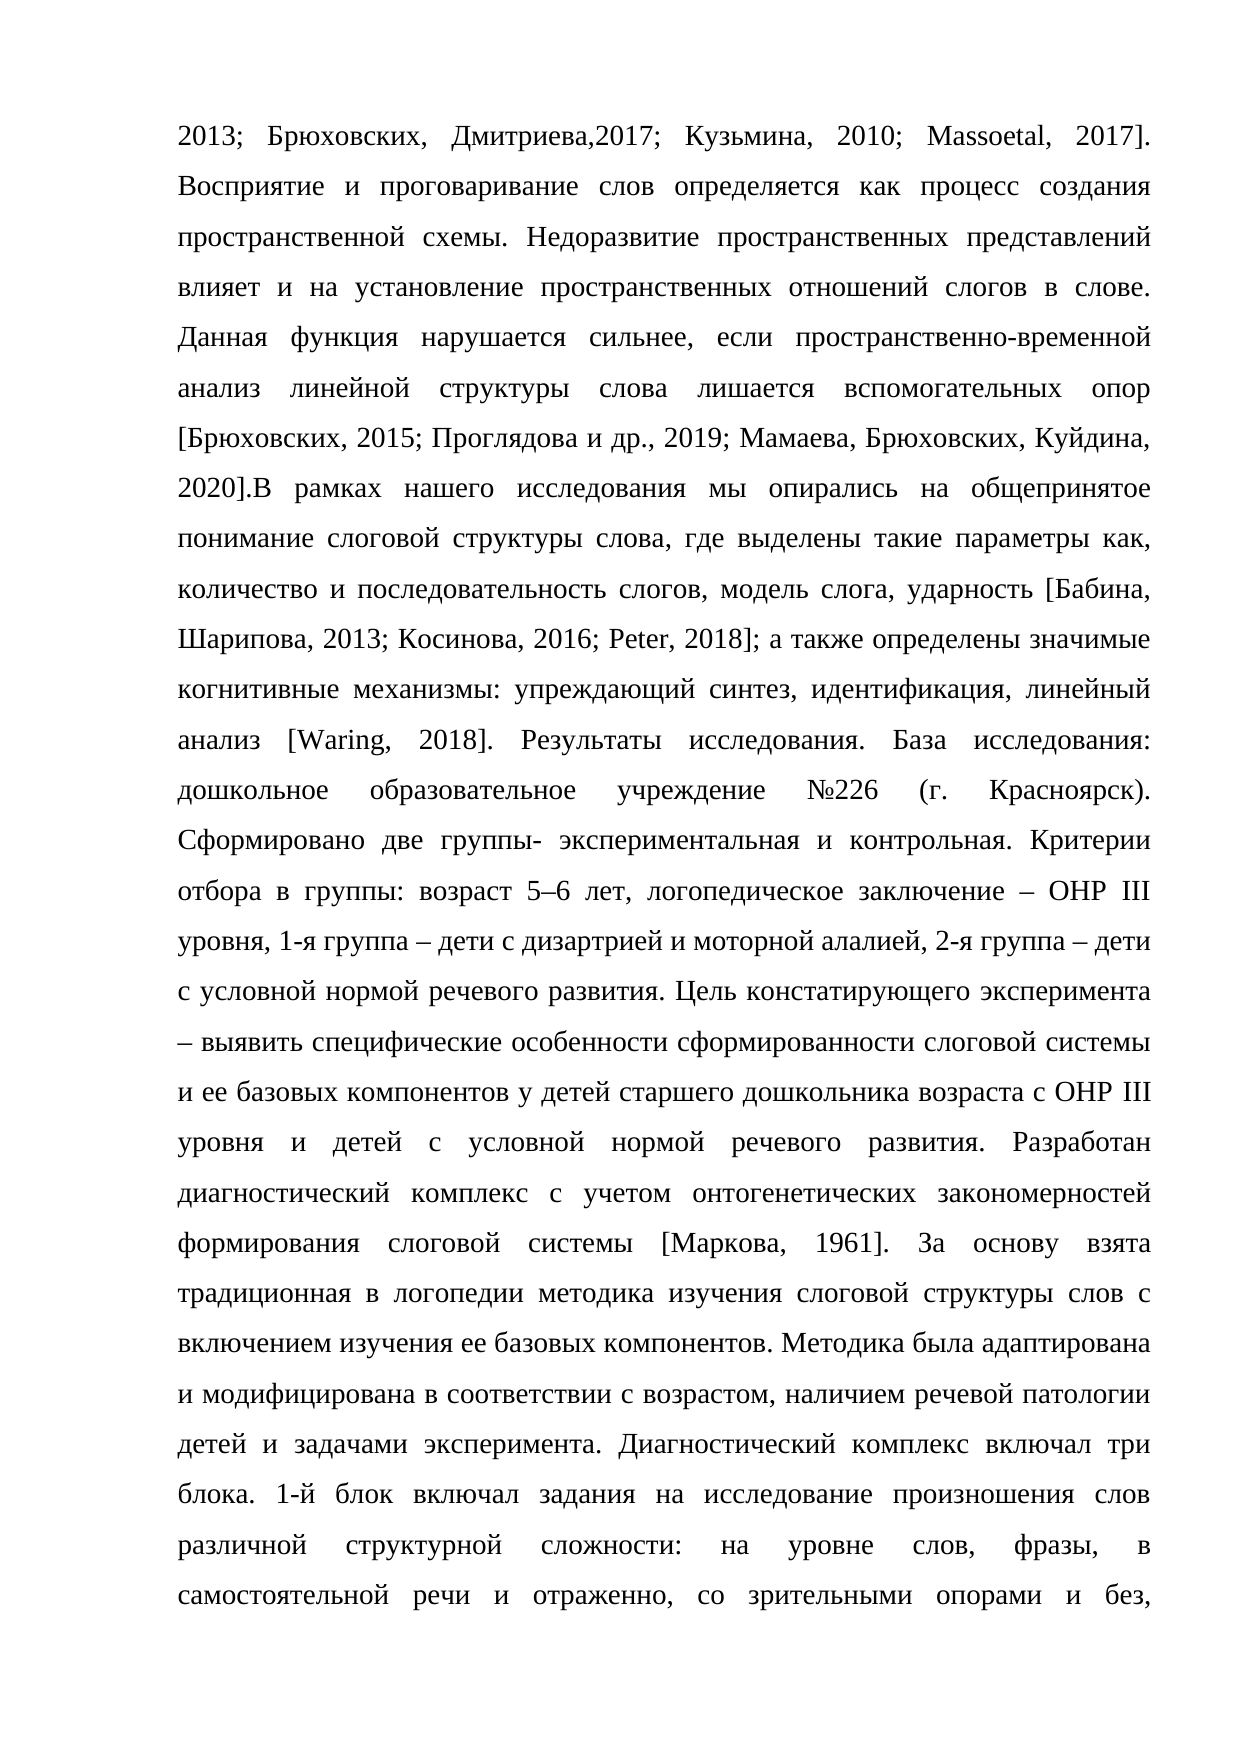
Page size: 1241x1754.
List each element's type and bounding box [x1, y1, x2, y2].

text [177, 118, 1152, 1611]
